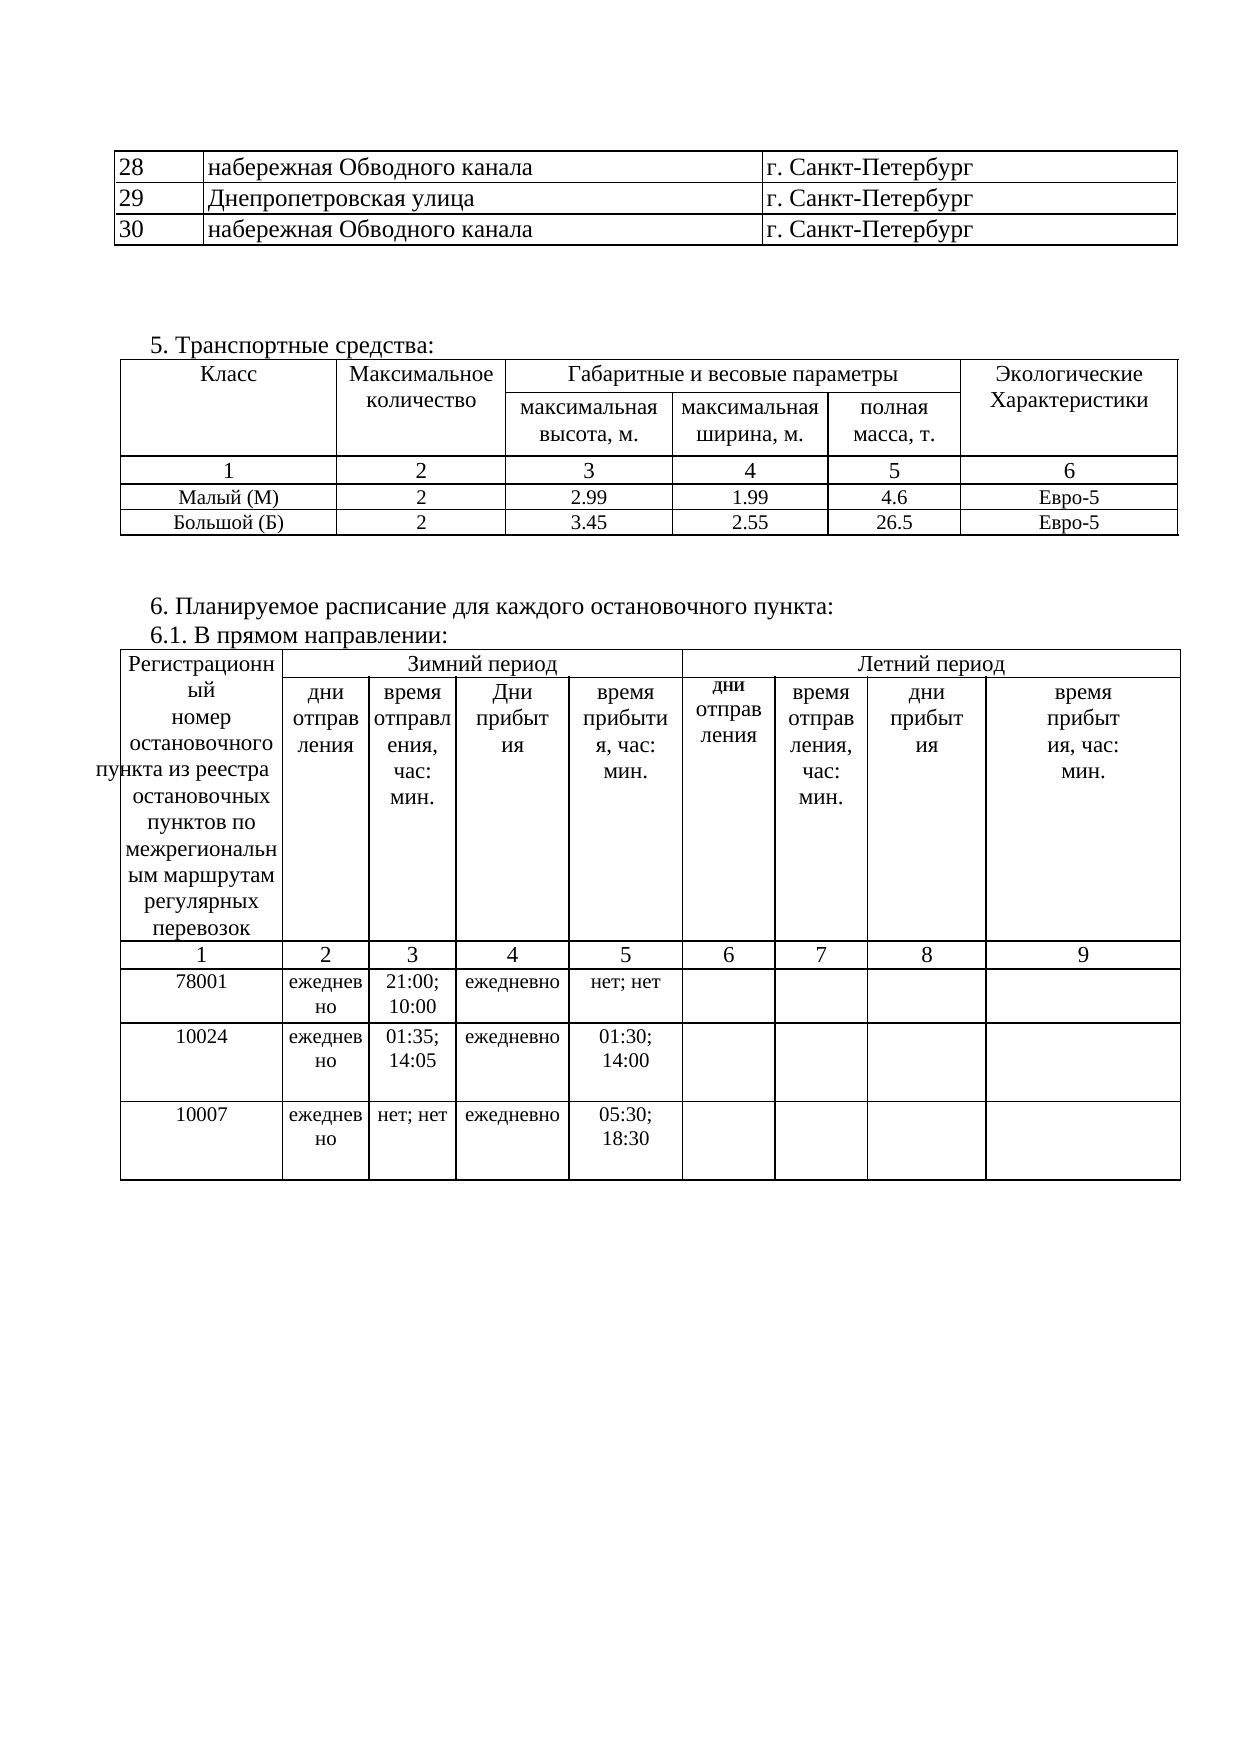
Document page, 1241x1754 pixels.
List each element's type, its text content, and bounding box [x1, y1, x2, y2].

table_cell нет; нет [370, 1102, 455, 1179]
table_cell 4 [673, 457, 827, 483]
table_cell 2 [283, 942, 368, 968]
table_cell время прибыти я, час: мин. [570, 678, 682, 940]
table_cell [987, 970, 1180, 1022]
table_cell 05:30; 18:30 [570, 1102, 682, 1179]
table_cell ежедневно [283, 1102, 368, 1179]
table_cell нет; нет [570, 970, 682, 1022]
table_cell ежедневно [457, 1024, 568, 1101]
table_header Габаритные и весовые параметры [506, 360, 960, 392]
table_cell время отправл ения, час: мин. [370, 678, 455, 940]
table_cell ежедневно [457, 970, 568, 1022]
table_header Регистрационный номер остановочного пункта из реестра остановочных пунктов по межрегиональным маршрутам регулярных перевозок [121, 650, 282, 940]
table_cell г. Санкт-Петербург [763, 152, 1177, 181]
table_cell 1 [121, 457, 336, 483]
text 6. Планируемое расписание для каждого остановочного пункта: [150, 591, 1090, 620]
table_cell [683, 1024, 774, 1101]
table_cell Днепропетровская улица [204, 183, 762, 213]
table_cell 4 [457, 942, 568, 968]
table_cell 78001 [121, 970, 282, 1022]
table_cell [683, 970, 774, 1022]
table_cell 8 [868, 942, 985, 968]
table_cell 3 [370, 942, 455, 968]
table_cell 2.99 [506, 485, 672, 509]
table_cell 01:30; 14:00 [570, 1024, 682, 1101]
table_cell 3 [506, 457, 672, 483]
table_header Зимний период [283, 650, 682, 676]
table_cell Малый (М) [121, 485, 336, 509]
table_cell ДНИ отправ ления [683, 678, 774, 940]
table_cell 21:00; 10:00 [370, 970, 455, 1022]
table_cell [776, 1024, 867, 1101]
table_header Летний период [683, 650, 1180, 676]
table_cell 1 [121, 942, 282, 968]
table_header Максимальное количество [337, 360, 505, 455]
table_cell [868, 1024, 985, 1101]
table_cell 6 [683, 942, 774, 968]
table_cell набережная Обводного канала [204, 215, 762, 244]
table_cell Большой (Б) [121, 510, 336, 534]
table_cell 5 [829, 457, 960, 483]
table_cell [987, 1102, 1180, 1179]
table_cell 01:35; 14:05 [370, 1024, 455, 1101]
table_cell ежедневно [283, 1024, 368, 1101]
table_cell максимальная ширина, м. [673, 393, 827, 455]
table_cell 1.99 [673, 485, 827, 509]
text 5. Транспортные средства: [150, 330, 1090, 358]
table_cell ежедневно [457, 1102, 568, 1179]
text 6.1. В прямом направлении: [150, 620, 1090, 648]
table_cell время отправ ления, час: мин. [776, 678, 867, 940]
table_header Класс [121, 360, 336, 455]
table_cell Евро-5 [961, 510, 1177, 534]
table_cell 28 [115, 152, 203, 181]
table_cell г. Санкт-Петербург [763, 213, 1177, 244]
table_cell [868, 970, 985, 1022]
table_cell 9 [987, 942, 1180, 968]
table_cell [776, 1102, 867, 1179]
table_cell максимальная высота, м. [506, 393, 672, 455]
table_cell ежедневно [283, 970, 368, 1022]
table_cell 2.55 [673, 510, 827, 534]
table_cell 7 [776, 942, 867, 968]
table_cell 26.5 [829, 510, 960, 534]
table_cell г. Санкт-Петербург [763, 181, 1177, 213]
table_cell 2 [337, 510, 505, 534]
table_cell набережная Обводного канала [204, 152, 762, 181]
table_cell время прибыт ия, час: мин. [987, 678, 1180, 940]
table_cell 5 [570, 942, 682, 968]
table_cell [776, 970, 867, 1022]
table_cell дни отправ ления [283, 678, 368, 940]
table_cell 2 [337, 485, 505, 509]
table_cell 30 [115, 214, 203, 244]
table_cell [868, 1102, 985, 1179]
table_cell дни прибыт ия [868, 678, 985, 940]
table_cell Евро-5 [961, 485, 1177, 509]
table_cell 6 [961, 457, 1177, 483]
table_cell 2 [337, 457, 505, 483]
table_cell 3.45 [506, 510, 672, 534]
table_cell полная масса, т. [829, 393, 960, 455]
table_cell 4.6 [829, 485, 960, 509]
table_cell Дни прибыт ия [457, 678, 568, 940]
table_cell [987, 1024, 1180, 1101]
table_header Экологические Характеристики [961, 360, 1177, 455]
table_cell 29 [115, 183, 203, 213]
table_cell 10024 [121, 1024, 282, 1101]
table_cell 10007 [121, 1102, 282, 1179]
table_cell [683, 1102, 774, 1179]
